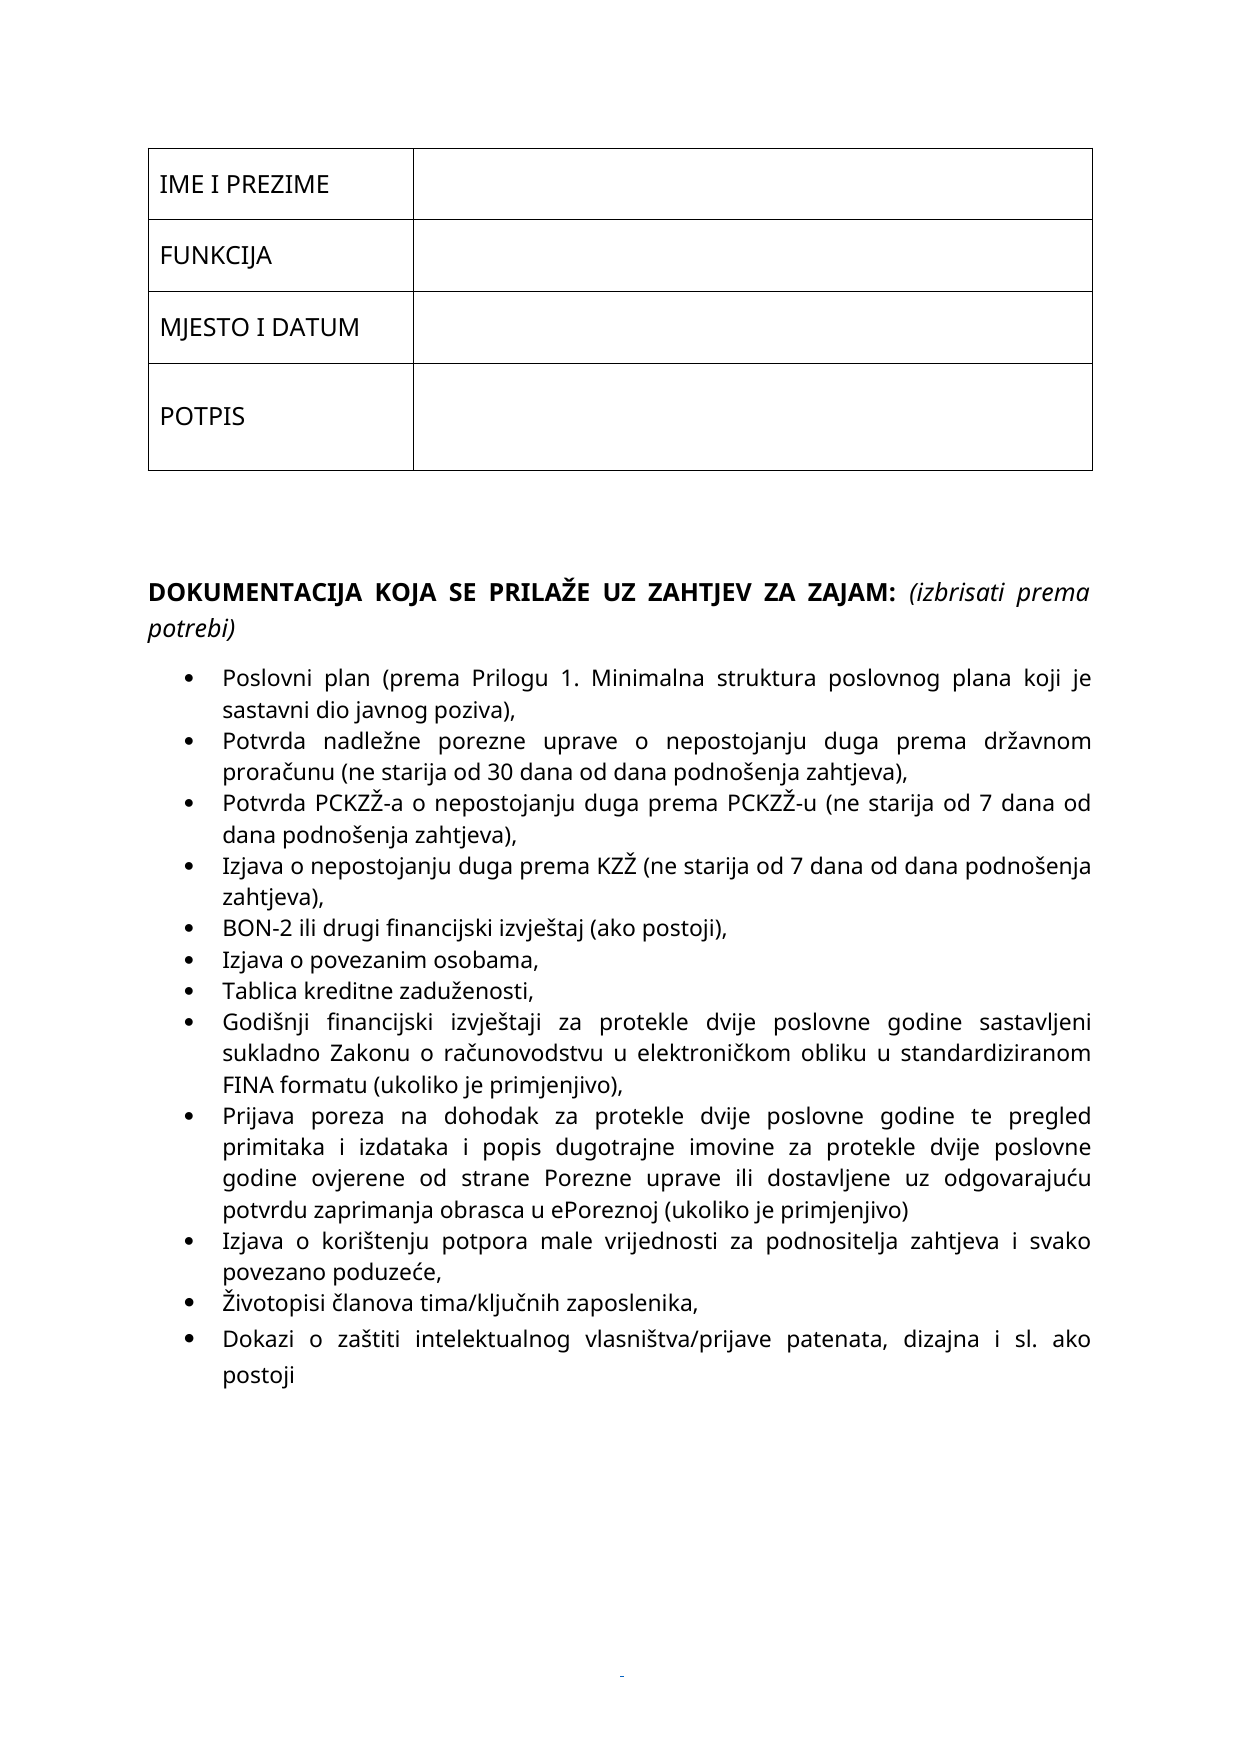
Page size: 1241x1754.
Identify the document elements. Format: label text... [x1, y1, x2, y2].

list BON-2 ili drugi financijski izvještaj (ako postoji), [185, 912, 1093, 944]
list Dokazi o zaštiti intelektualnog vlasništva/prijave patenata, dizajna i sl. ako postoji [185, 1323, 1093, 1391]
table_cell [414, 364, 1092, 470]
table_cell MJESTO I DATUM [149, 292, 413, 363]
list Godišnji financijski izvještaji za protekle dvije poslovne godine sastavljeni sukladno Zakonu o računovodstvu u elektroničkom obliku u standardiziranom FINA formatu (ukoliko je primjenjivo), [185, 1006, 1093, 1100]
text DOKUMENTACIJA KOJA SE PRILAŽE UZ ZAHTJEV ZA ZAJAM: (izbrisati prema potrebi) [148, 575, 1093, 644]
list Izjava o nepostojanju duga prema KZŽ (ne starija od 7 dana od dana podnošenja zahtjeva), [185, 850, 1093, 912]
list Prijava poreza na dohodak za protekle dvije poslovne godine te pregled primitaka i izdataka i popis dugotrajne imovine za protekle dvije poslovne godine ovjerene od strane Porezne uprave ili dostavljene uz odgovarajuću potvrdu zaprimanja obrasca u ePoreznoj (ukoliko je primjenjivo) [185, 1100, 1093, 1225]
list Izjava o korištenju potpora male vrijednosti za podnositelja zahtjeva i svako povezano poduzeće, [185, 1225, 1093, 1287]
table_cell [414, 149, 1092, 219]
table_cell FUNKCIJA [149, 220, 413, 291]
list Životopisi članova tima/ključnih zaposlenika, [185, 1287, 1093, 1319]
table_cell POTPIS [149, 364, 413, 470]
list Tablica kreditne zaduženosti, [185, 975, 1093, 1006]
table_cell [414, 220, 1092, 291]
list Poslovni plan (prema Prilogu 1. Minimalna struktura poslovnog plana koji je sastavni dio javnog poziva), [185, 662, 1093, 725]
table_cell [414, 292, 1092, 363]
list Izjava o povezanim osobama, [185, 944, 1093, 975]
list Potvrda nadležne porezne uprave o nepostojanju duga prema državnom proračunu (ne starija od 30 dana od dana podnošenja zahtjeva), [185, 725, 1093, 787]
table_cell IME I PREZIME [149, 149, 413, 219]
list Potvrda PCKZŽ-a o nepostojanju duga prema PCKZŽ-u (ne starija od 7 dana od dana podnošenja zahtjeva), [185, 787, 1093, 850]
